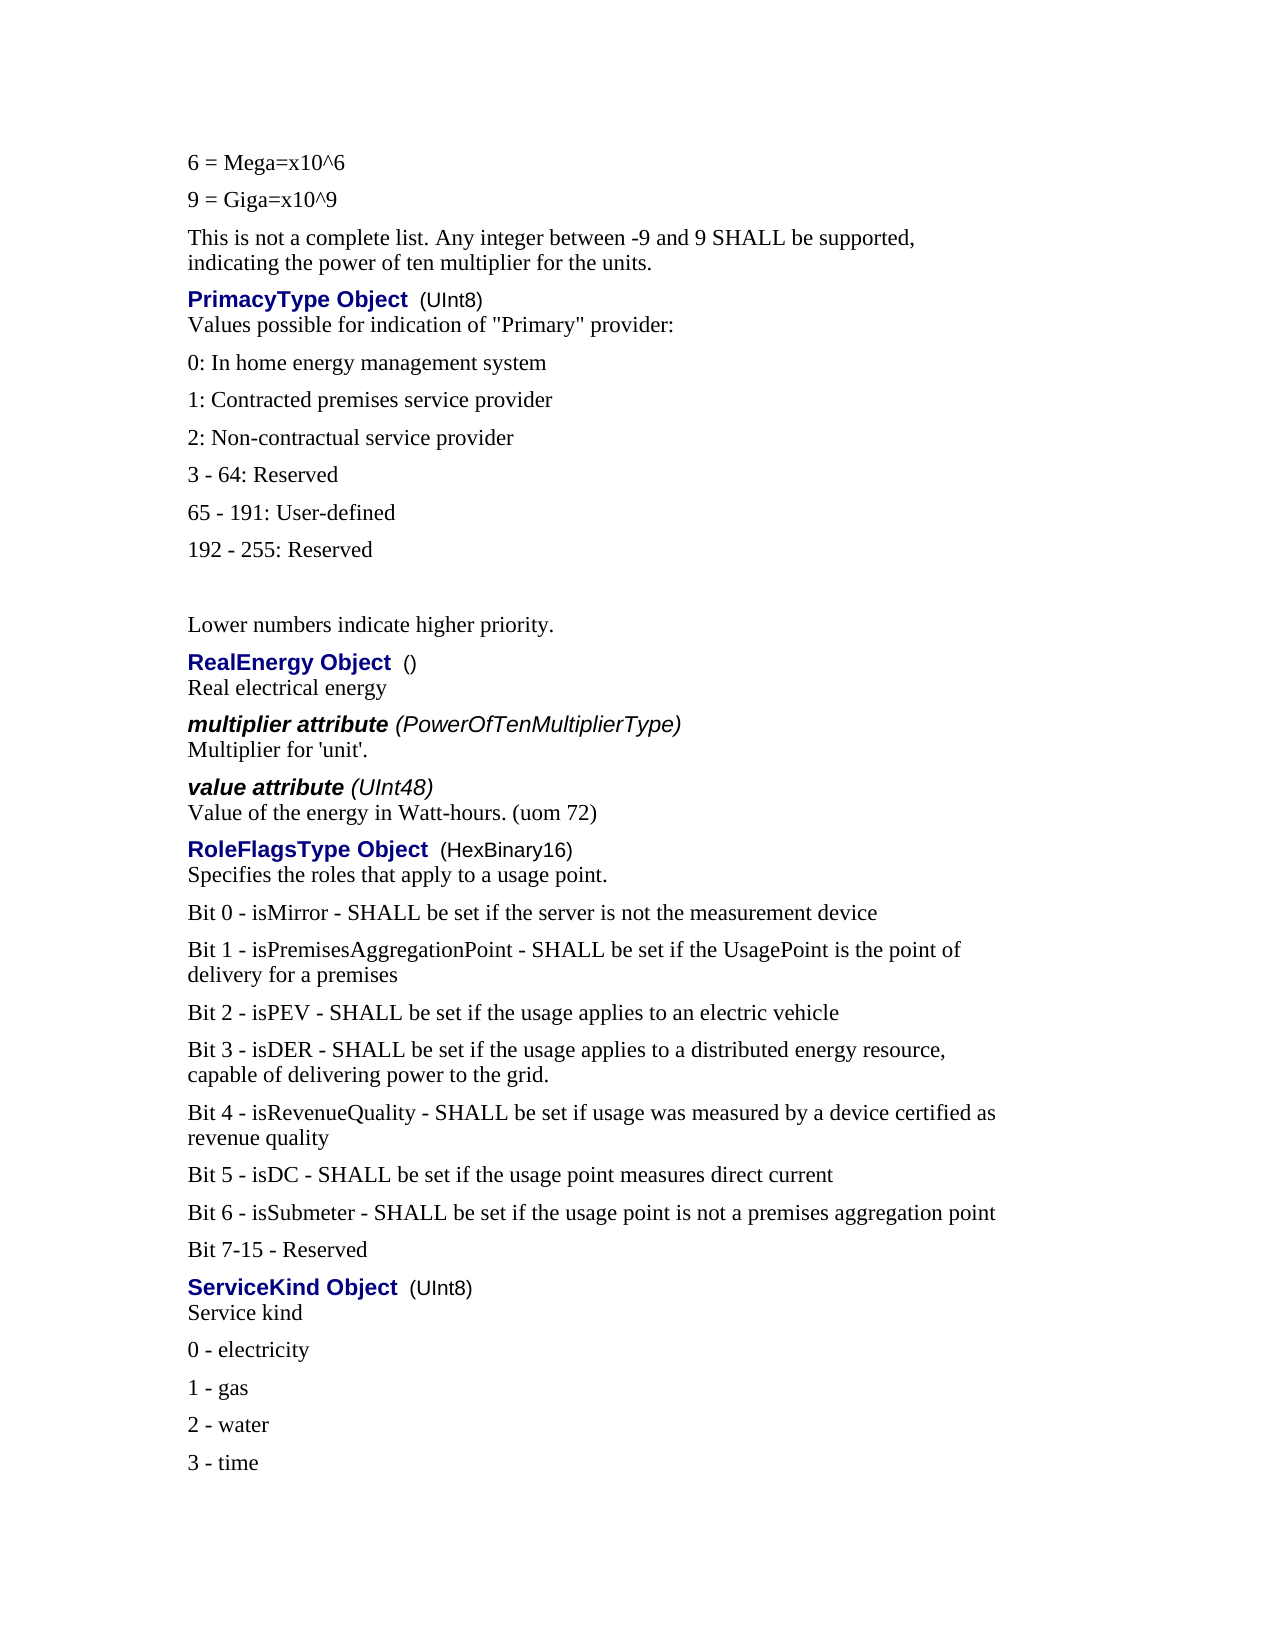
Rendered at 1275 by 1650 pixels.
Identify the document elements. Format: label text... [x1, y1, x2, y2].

text Multiplier for 'unit'. [187, 737, 1087, 762]
text 0: In home energy management system [187, 350, 1012, 375]
text Real electrical energy [187, 675, 1012, 700]
text Service kind [187, 1300, 1012, 1325]
text 9 = Giga=x10^9 [187, 187, 1012, 212]
text 1: Contracted premises service provider [187, 387, 1012, 412]
text 6 = Mega=x10^6 [187, 150, 1012, 175]
text Specifies the roles that apply to a usage point. [187, 862, 1012, 887]
text multiplier attribute (PowerOfTenMultiplierType) [187, 712, 1087, 737]
text ServiceKind Object (UInt8) [187, 1275, 1087, 1300]
text Bit 4 - isRevenueQuality - SHALL be set if usage was measured by a device certified as revenue quality [187, 1100, 1012, 1150]
text 65 - 191: User-defined [187, 500, 1012, 525]
text Bit 0 - isMirror - SHALL be set if the server is not the measurement device [187, 900, 1012, 925]
text 1 - gas [187, 1375, 1012, 1400]
text This is not a complete list. Any integer between -9 and 9 SHALL be supported, indicating the power of ten multiplier for the units. [187, 225, 1012, 275]
text RoleFlagsType Object (HexBinary16) [187, 837, 1087, 862]
text 0 - electricity [187, 1337, 1012, 1362]
text PrimacyType Object (UInt8) [187, 287, 1087, 312]
text RealEnergy Object () [187, 650, 1087, 675]
text Bit 5 - isDC - SHALL be set if the usage point measures direct current [187, 1162, 1012, 1187]
text Bit 2 - isPEV - SHALL be set if the usage applies to an electric vehicle [187, 1000, 1012, 1025]
text 3 - 64: Reserved [187, 462, 1012, 487]
text Lower numbers indicate higher priority. [187, 612, 1012, 637]
text 192 - 255: Reserved [187, 537, 1012, 562]
text 2: Non-contractual service provider [187, 425, 1012, 450]
text Bit 7-15 - Reserved [187, 1237, 1012, 1262]
text Bit 3 - isDER - SHALL be set if the usage applies to a distributed energy resource, capable of delivering power to the grid. [187, 1037, 1012, 1087]
text Bit 6 - isSubmeter - SHALL be set if the usage point is not a premises aggregation point [187, 1200, 1012, 1225]
text value attribute (UInt48) [187, 775, 1087, 800]
text Values possible for indication of "Primary" provider: [187, 312, 1012, 337]
text Bit 1 - isPremisesAggregationPoint - SHALL be set if the UsagePoint is the point of delivery for a premises [187, 937, 1012, 987]
text 2 - water [187, 1412, 1012, 1437]
text 3 - time [187, 1450, 1012, 1475]
text Value of the energy in Watt-hours. (uom 72) [187, 800, 1087, 825]
